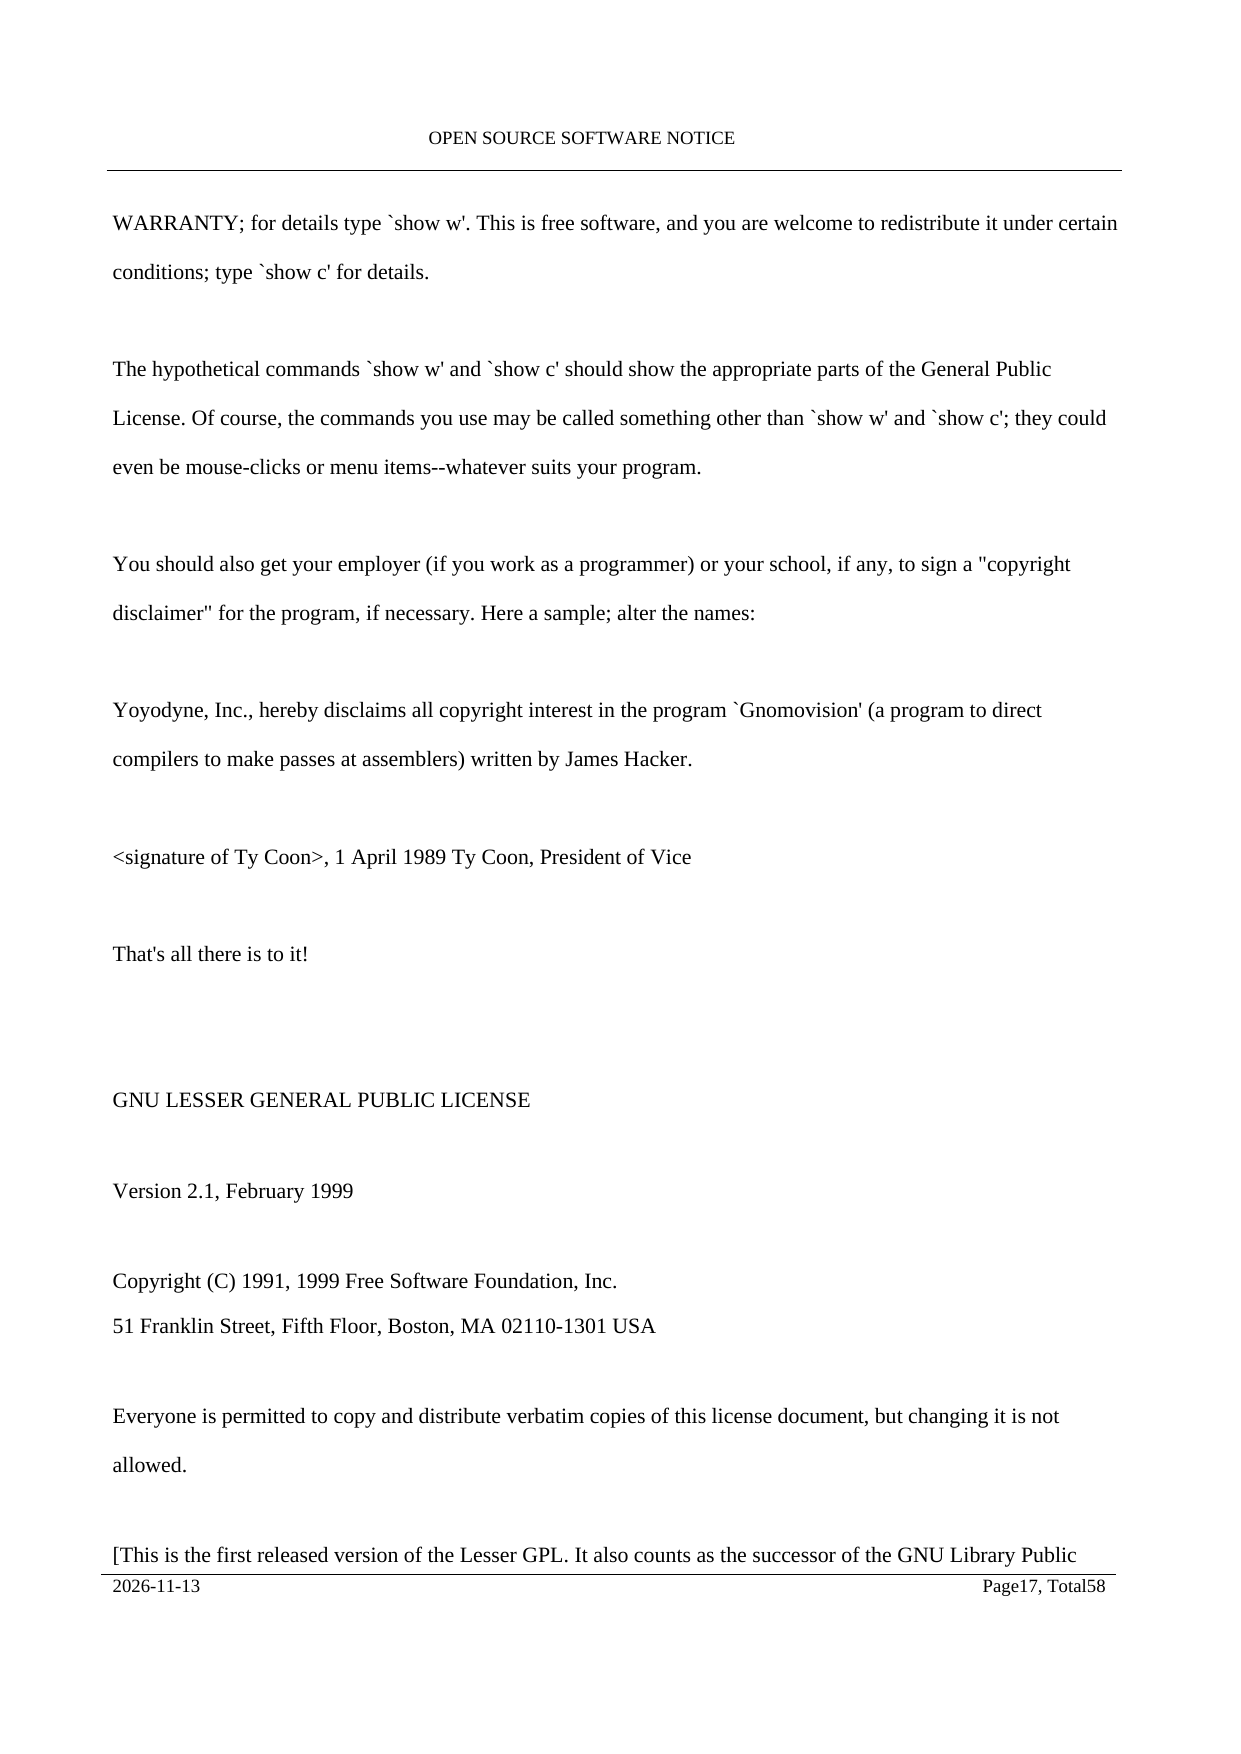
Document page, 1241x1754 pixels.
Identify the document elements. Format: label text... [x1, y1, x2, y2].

text Copyright (C) 1991, 1999 Free Software Foundation, Inc. [112, 1264, 1128, 1297]
text Everyone is permitted to copy and distribute verbatim copies of this license document, but changing it is not allowed. [112, 1399, 1128, 1481]
text Version 2.1, February 1999 [112, 1174, 1128, 1207]
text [112, 1538, 1128, 1571]
text 51 Franklin Street, Fifth Floor, Boston, MA 02110-1301 USA [112, 1309, 1128, 1342]
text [112, 206, 1128, 1116]
